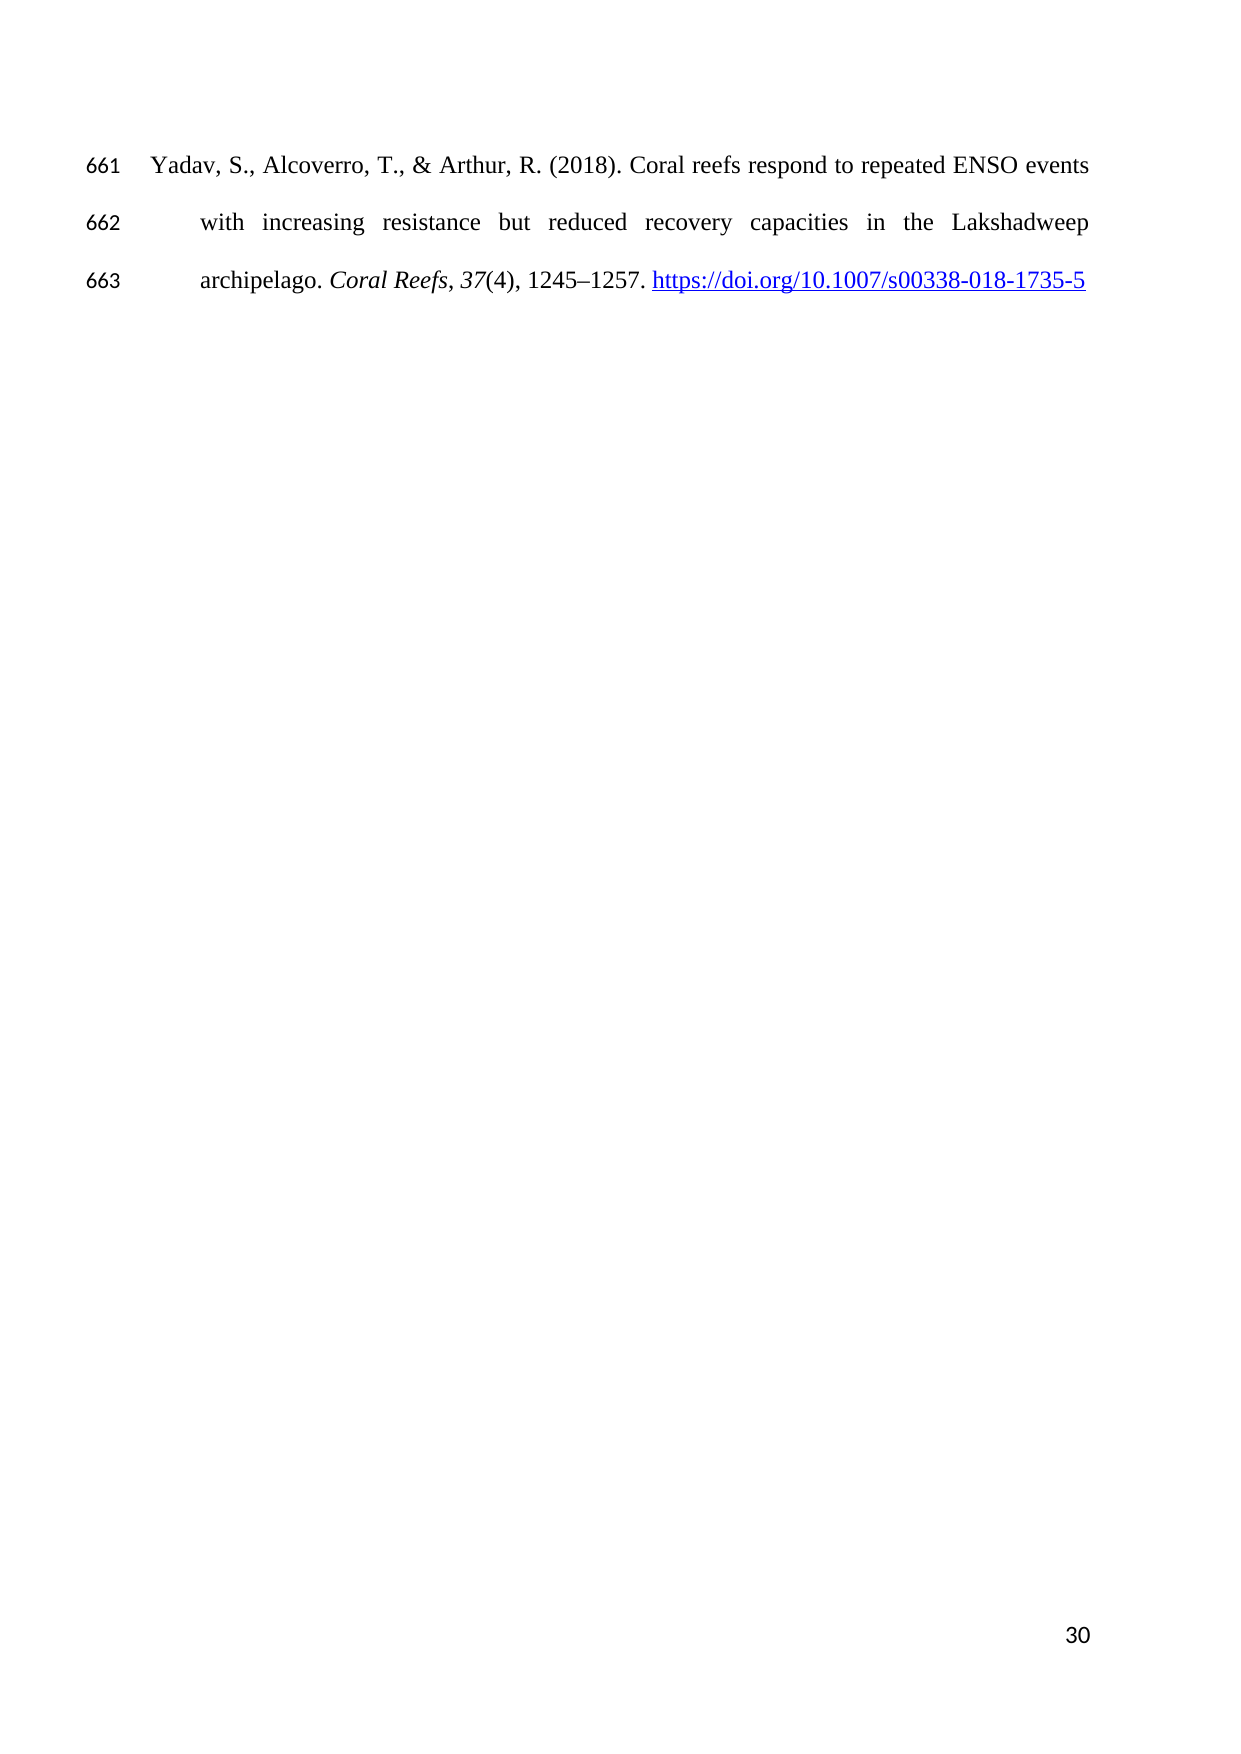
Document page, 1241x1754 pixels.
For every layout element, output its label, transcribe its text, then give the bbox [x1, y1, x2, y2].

text Yadav, S., Alcoverro, T., & Arthur, R. (2018). Coral reefs respond to repeated ENSO events with increasing resistance but reduced recovery capacities in the Lakshadweep archipelago. Coral Reefs, 37(4), 1245–1257. https://doi.org/10.1007/s00338-018-1735-5 [150, 150, 1090, 294]
